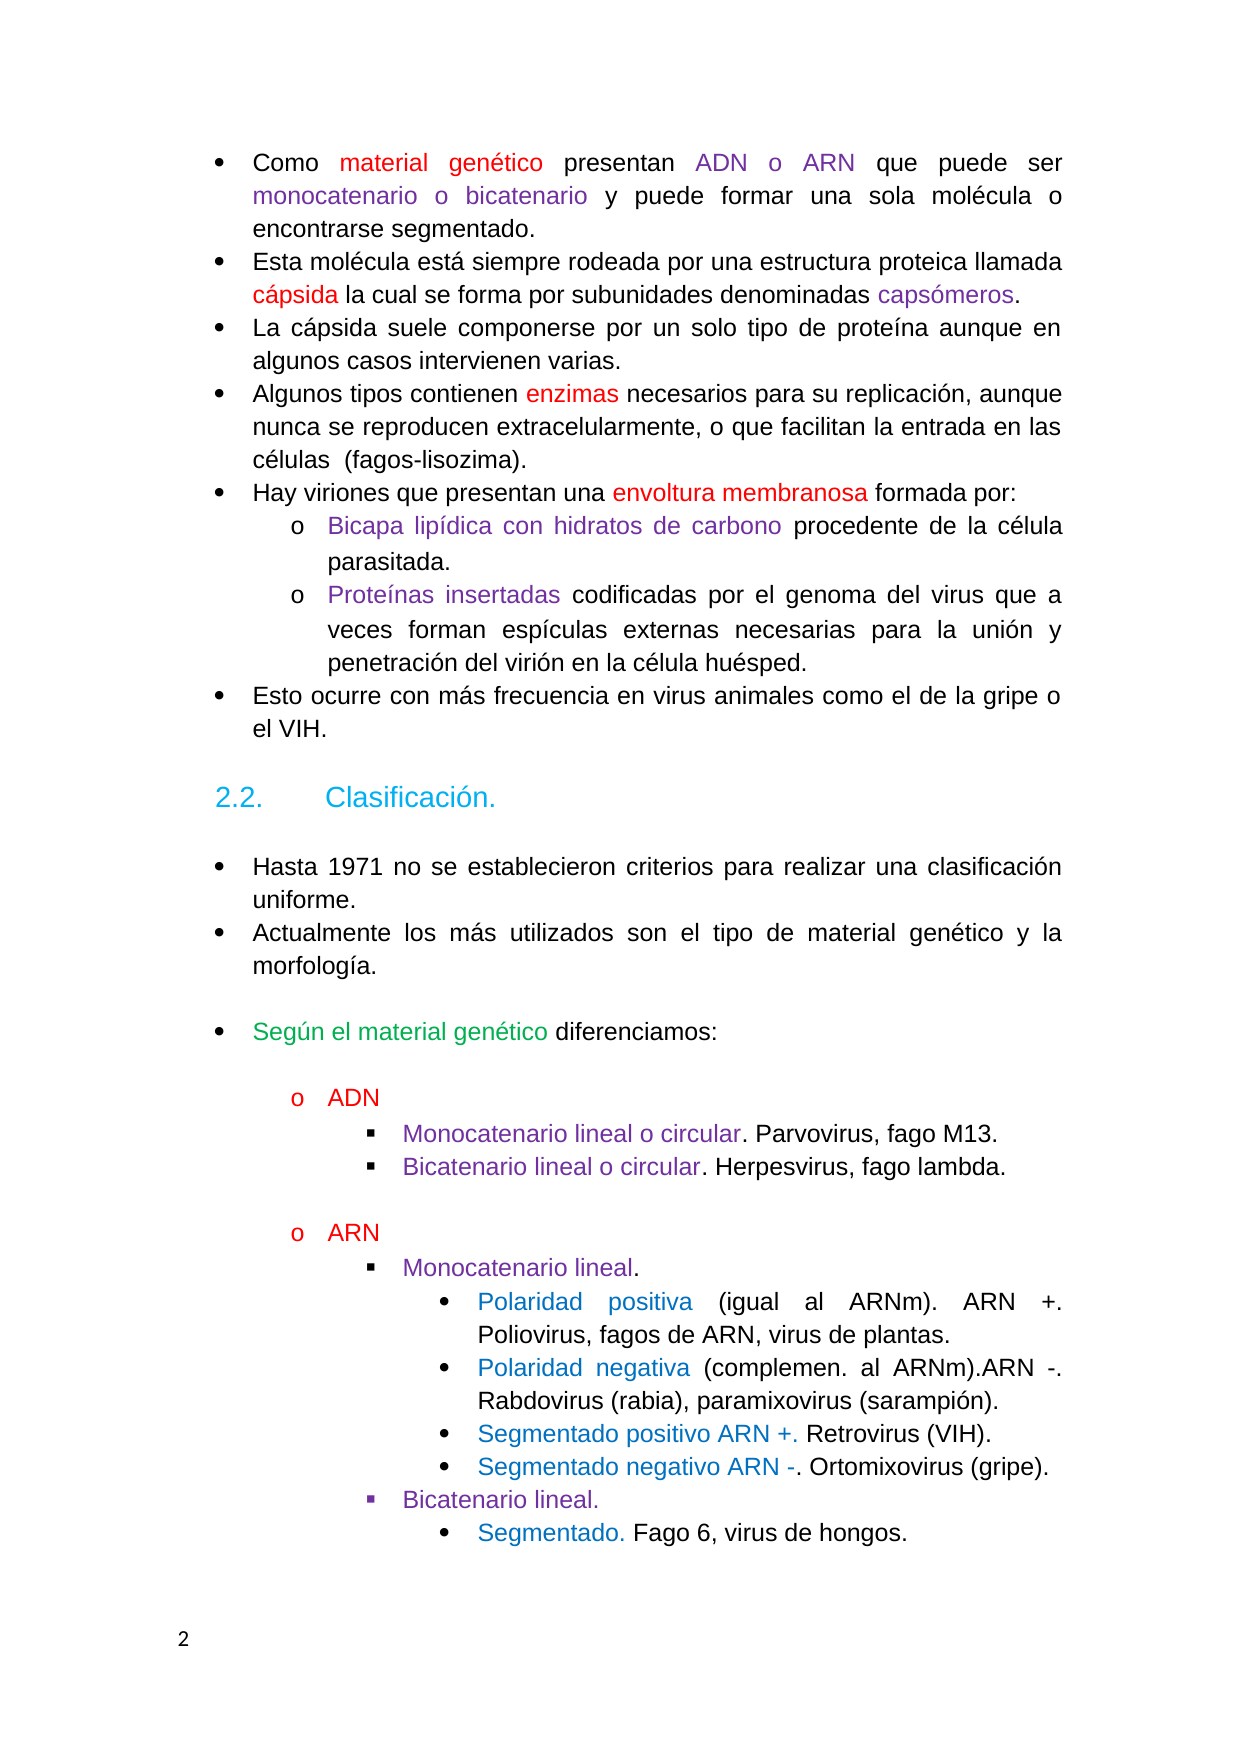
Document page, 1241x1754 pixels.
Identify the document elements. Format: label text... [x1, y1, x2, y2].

list Clasificación. [215, 780, 1063, 813]
list Monocatenario lineal. [365, 1253, 1063, 1282]
list Proteínas insertadas codificadas por el genoma del virus que a veces forman espículas externas necesarias para la unión y penetración del virión en la célula huésped. [290, 579, 1063, 677]
list Hay viriones que presentan una envoltura membranosa formada por: [215, 478, 1063, 507]
list Bicatenario lineal. [365, 1485, 1063, 1514]
list ADN [290, 1083, 1063, 1114]
list ARN [290, 1218, 1063, 1249]
list Actualmente los más utilizados son el tipo de material genético y la morfología. [215, 918, 1063, 979]
list Segmentado negativo ARN -. Ortomixovirus (gripe). [440, 1452, 1063, 1481]
list Segmentado positivo ARN +. Retrovirus (VIH). [440, 1419, 1063, 1448]
list La cápsida suele componerse por un solo tipo de proteína aunque en algunos casos intervienen varias. [215, 313, 1063, 375]
list Monocatenario lineal o circular. Parvovirus, fago M13. [365, 1118, 1063, 1147]
list Segmentado. Fago 6, virus de hongos. [440, 1518, 1063, 1547]
list Bicapa lipídica con hidratos de carbono procedente de la célula parasitada. [290, 511, 1063, 575]
list Polaridad positiva (igual al ARNm). ARN +. Poliovirus, fagos de ARN, virus de plantas. [440, 1286, 1063, 1348]
list Según el material genético diferenciamos: [215, 1017, 1063, 1046]
list Algunos tipos contienen enzimas necesarios para su replicación, aunque nunca se reproducen extracelularmente, o que facilitan la entrada en las células (fagos-lisozima). [215, 379, 1063, 474]
list Hasta 1971 no se establecieron criterios para realizar una clasificación uniforme. [215, 852, 1063, 913]
list Bicatenario lineal o circular. Herpesvirus, fago lambda. [365, 1152, 1063, 1181]
list Esta molécula está siempre rodeada por una estructura proteica llamada cápsida la cual se forma por subunidades denominadas capsómeros. [215, 247, 1063, 309]
list Polaridad negativa (complemen. al ARNm).ARN -. Rabdovirus (rabia), paramixovirus (sarampión). [440, 1353, 1063, 1414]
list Esto ocurre con más frecuencia en virus animales como el de la gripe o el VIH. [215, 681, 1063, 743]
list Como material genético presentan ADN o ARN que puede ser monocatenario o bicatenario y puede formar una sola molécula o encontrarse segmentado. [215, 148, 1063, 242]
